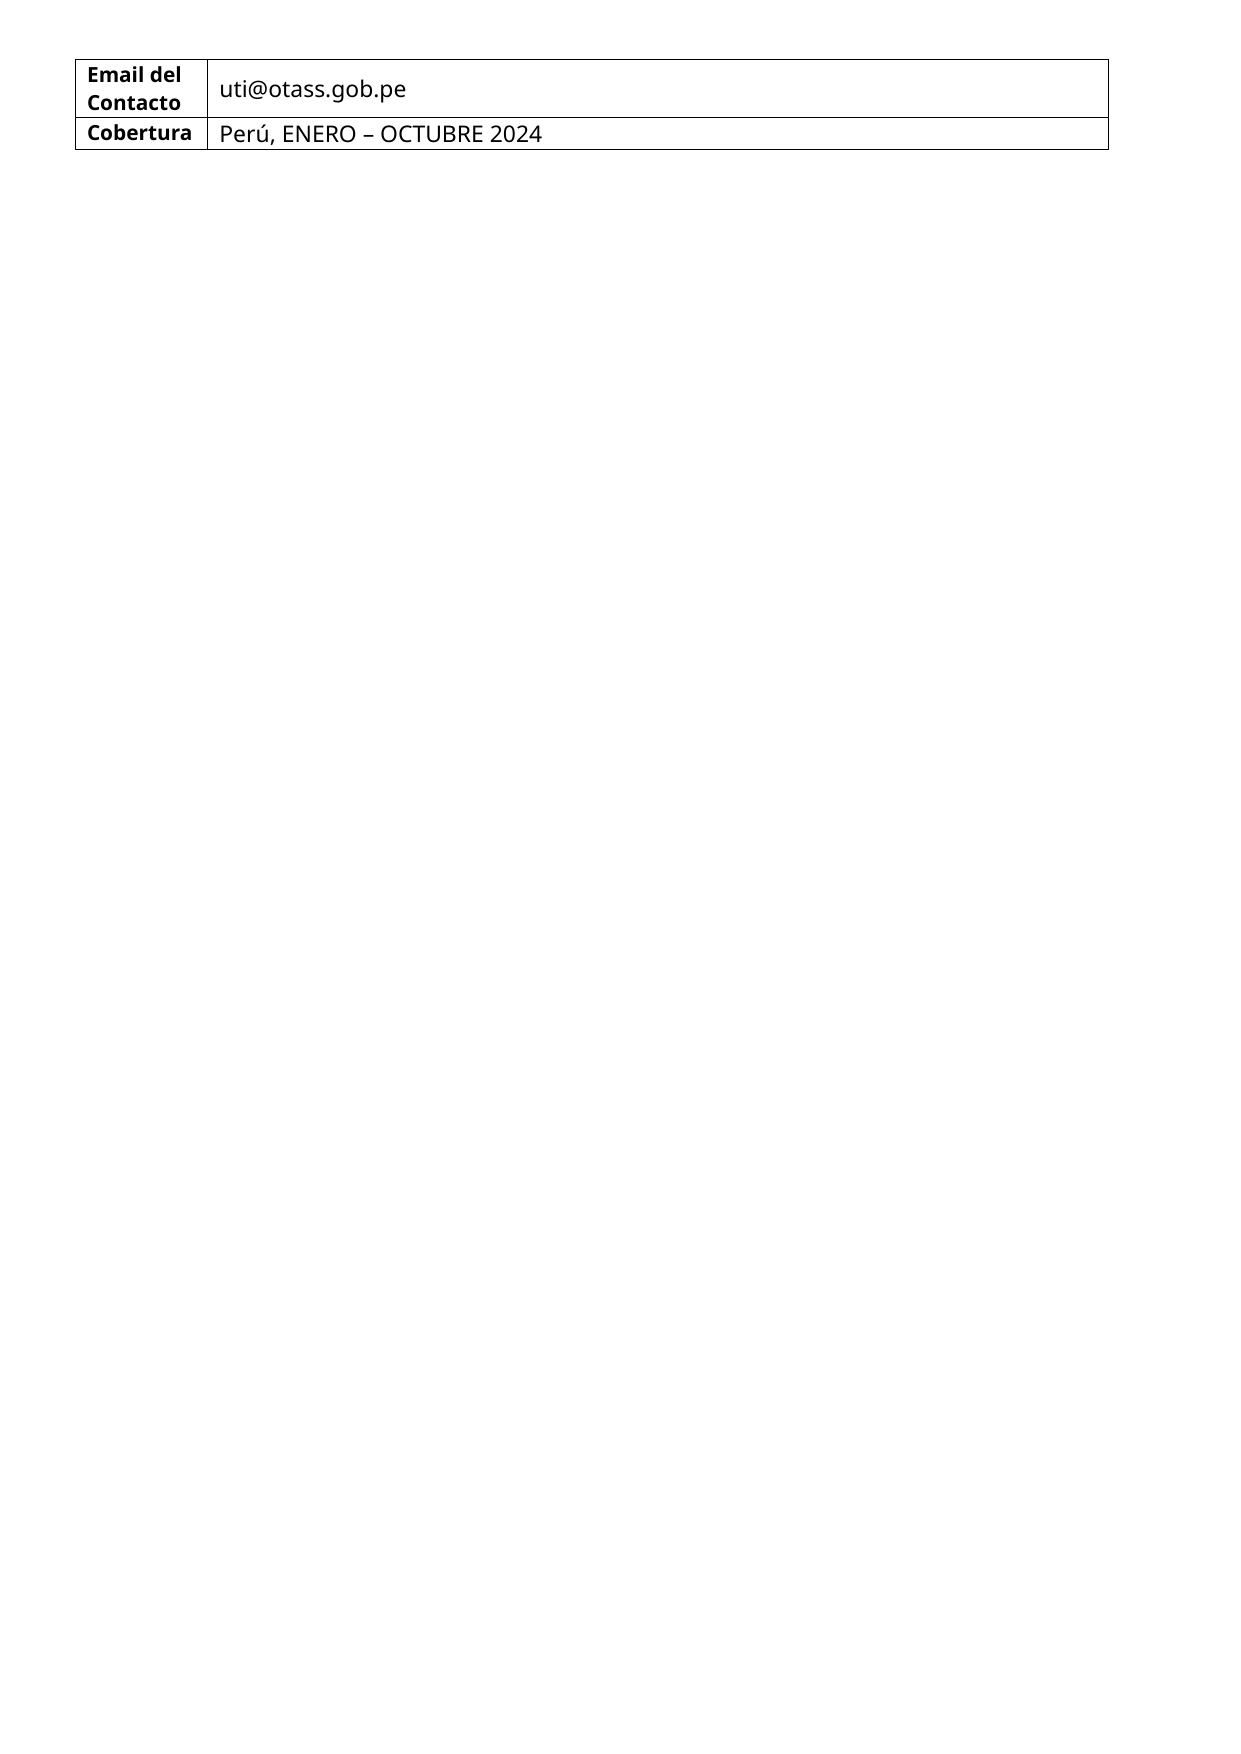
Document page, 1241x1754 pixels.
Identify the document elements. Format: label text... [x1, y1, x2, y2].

table_cell Perú, ENERO – OCTUBRE 2024 [208, 118, 1108, 149]
table_cell Email del Contacto [76, 60, 207, 117]
table_cell Cobertura [76, 118, 207, 149]
table_cell uti@otass.gob.pe [208, 60, 1108, 117]
